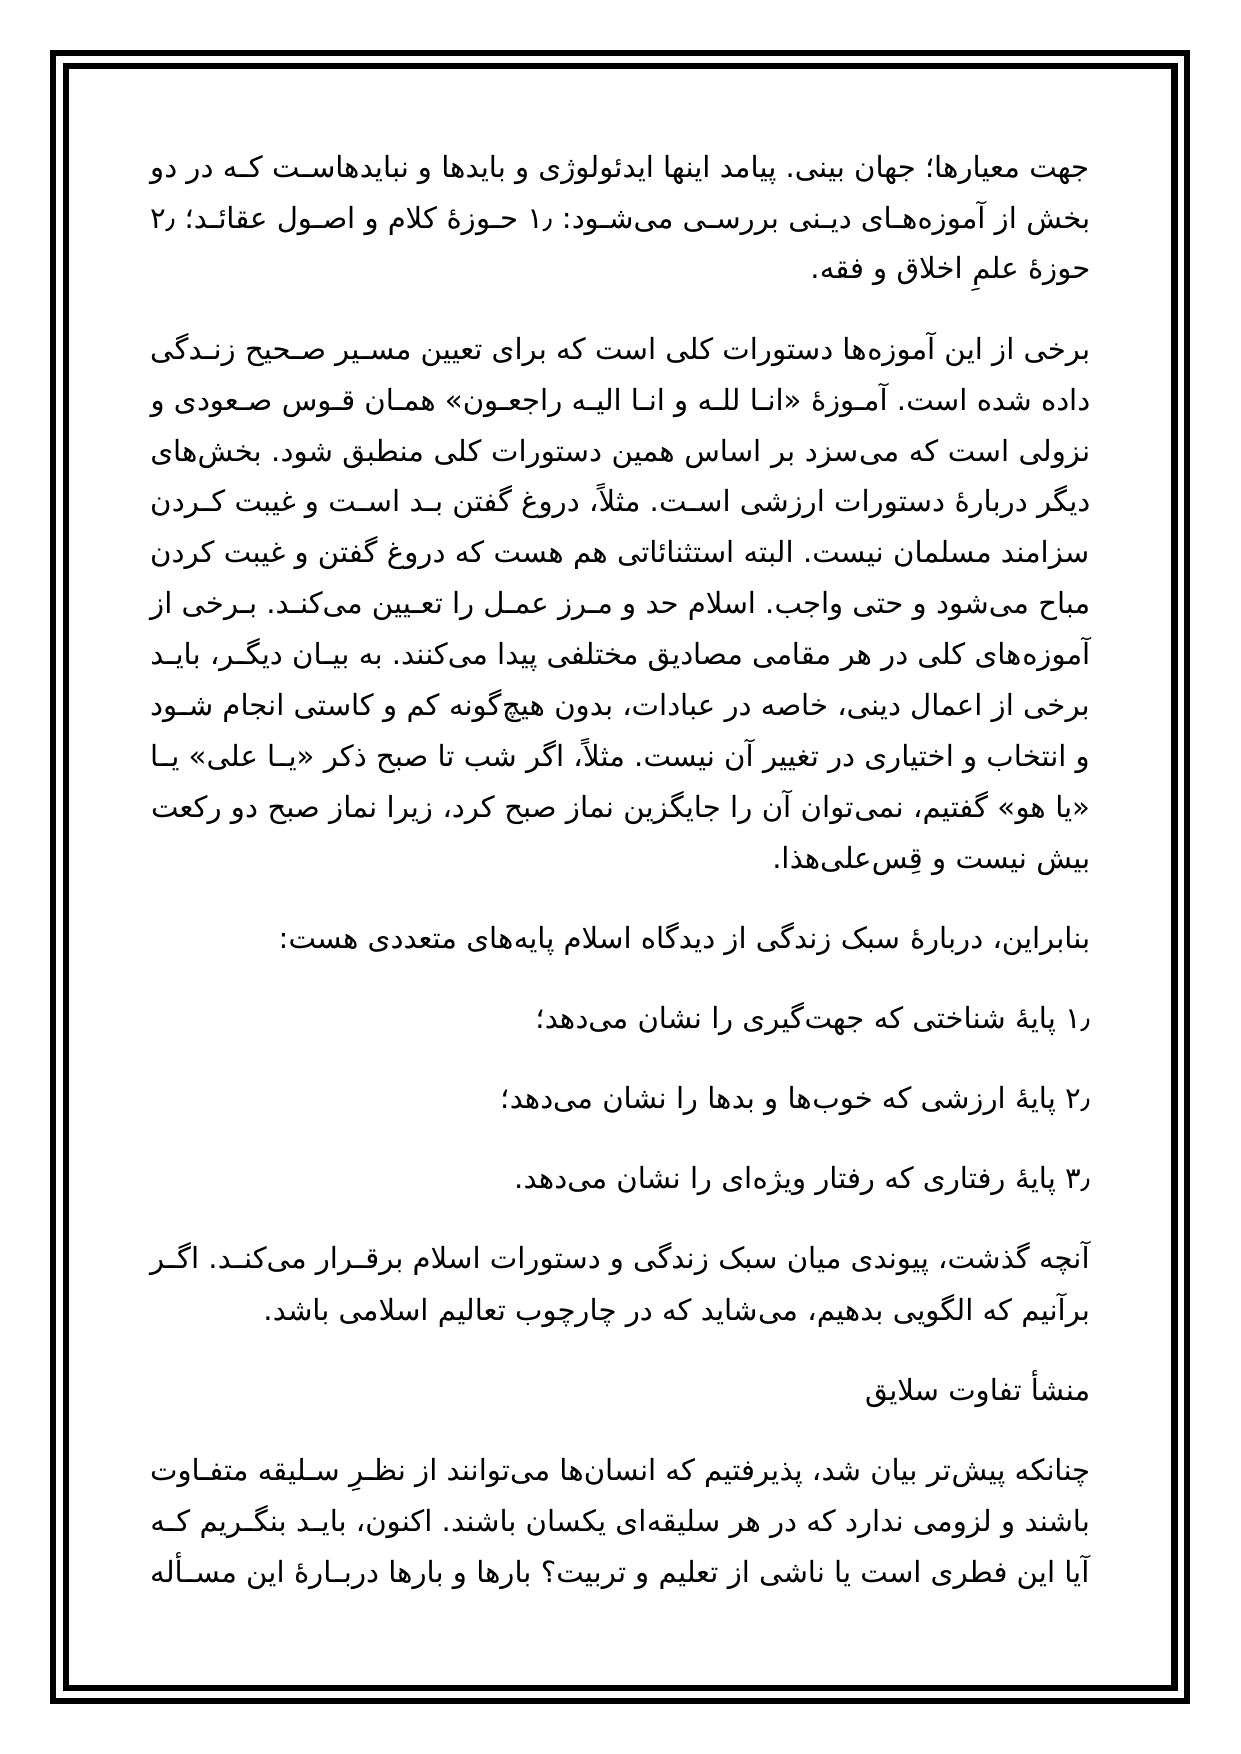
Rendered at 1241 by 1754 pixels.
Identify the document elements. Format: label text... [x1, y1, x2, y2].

text برخی از این آموزه‌ها دستورات کلی است که برای تعیین مسیر صحیح زندگی داده شده است. آموزۀ «انا لله و انا الیه راجعون» همان قوس صعودی و نزولی است که می‌سزد بر اساس همین دستورات کلی منطبق شود. بخش‌های دیگر دربارۀ دستورات ارزشی است. مثلاً، دروغ گفتن بد است و غیبت کردن سزامند مسلمان نیست. البته استثنائاتی هم هست که دروغ گفتن و غیبت کردن مباح می‌شود و حتی واجب. اسلام حد و مرز عمل را تعیین می‌کند. برخی از آموزه‌های کلی در هر مقامی مصادیق مختلفی پیدا می‌کنند. به بیان دیگر، باید برخی از اعمال دینی، خاصه در عبادات، بدون هیچ‌گونه کم و کاستی انجام شود و انتخاب و اختیاری در تغییر آن نیست. مثلاً، اگر شب تا صبح ذکر «یا علی» یا «یا هو» گفتیم، نمی‌توان آن را جایگزین نماز صبح کرد، زیرا نماز صبح دو رکعت بیش نیست و قِس‌علی‌هذا. [150, 332, 1090, 875]
text بنابراین، دربارۀ سبک زندگی از دیدگاه اسلام پایه‌های متعددی هست: [150, 921, 1090, 955]
text ۳٫ پایۀ رفتاری که رفتار ویژه‌ای را نشان می‌دهد. [150, 1162, 1090, 1196]
text ۲٫ پایۀ ارزشی که خوب‌ها و بدها را نشان می‌دهد؛ [150, 1082, 1090, 1116]
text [150, 1453, 1090, 1589]
text منشأ تفاوت سلایق [150, 1373, 1090, 1407]
text ۱٫ پایۀ شناختی که جهت‌گیری را نشان می‌دهد؛ [150, 1002, 1090, 1036]
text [150, 150, 1090, 286]
text آنچه گذشت، پیوندی میان سبک زندگی و دستورات اسلام برقرار می‌کند. اگر برآنیم که الگویی بدهیم، می‌شاید که در چارچوب تعالیم اسلامی باشد. [150, 1242, 1090, 1327]
